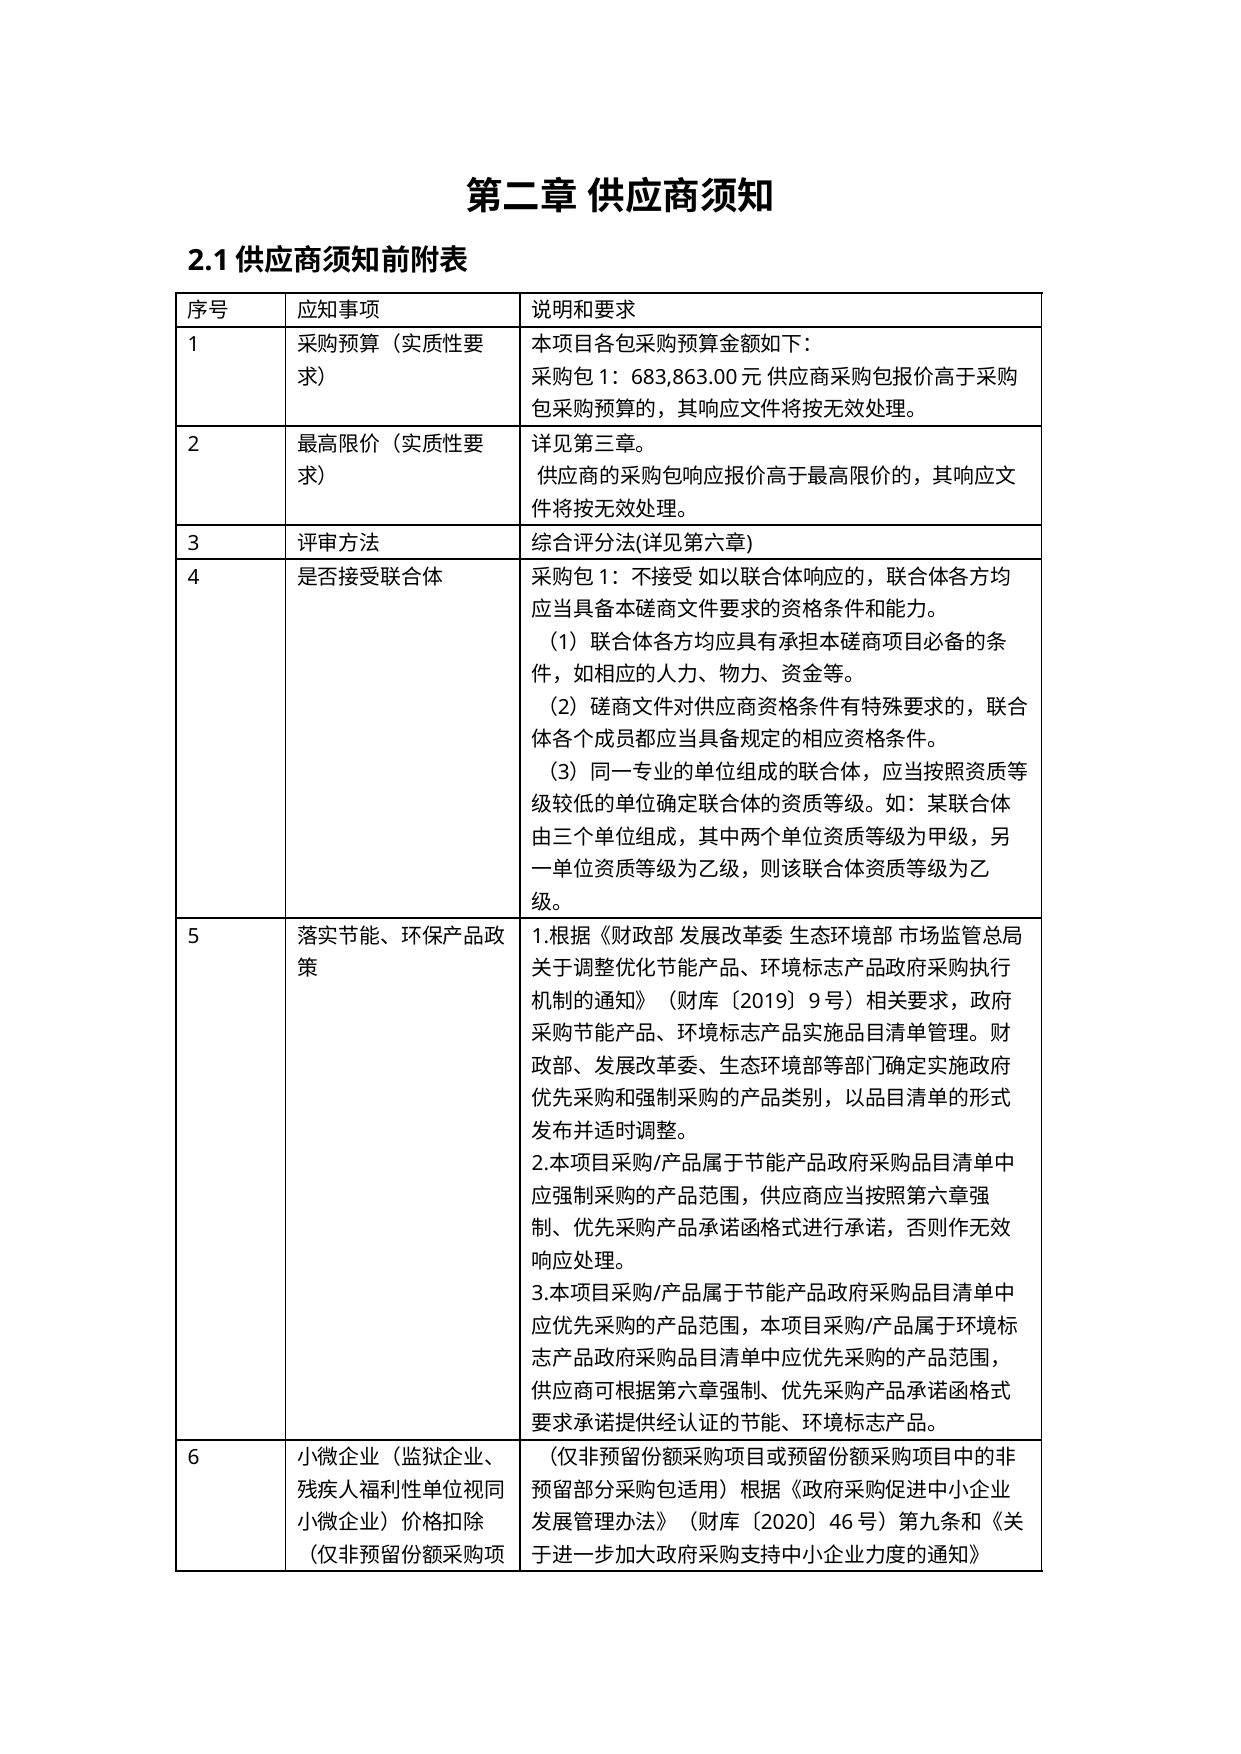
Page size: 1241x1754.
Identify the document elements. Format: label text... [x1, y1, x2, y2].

table_cell 1.根据《财政部 发展改革委 生态环境部 市场监管总局关于调整优化节能产品、环境标志产品政府采购执行机制的通知》（财库〔2019〕9号）相关要求，政府采购节能产品、环境标志产品实施品目清单管理。财政部、发展改革委、生态环境部等部门确定实施政府优先采购和强制采购的产品类别，以品目清单的形式发布并适时调整。 2.本项目采购/产品属于节能产品政府采购品目清单中应强制采购的产品范围，供应商应当按照第六章强制、优先采购产品承诺函格式进行承诺，否则作无效响应处理。 3.本项目采购/产品属于节能产品政府采购品目清单中应优先采购的产品范围，本项目采购/产品属于环境标志产品政府采购品目清单中应优先采购的产品范围，供应商可根据第六章强制、优先采购产品承诺函格式要求承诺提供经认证的节能、环境标志产品。 [521, 919, 1041, 1439]
table_cell 3 [177, 526, 285, 558]
table_cell 采购包1：不接受 如以联合体响应的，联合体各方均应当具备本磋商文件要求的资格条件和能力。 （1）联合体各方均应具有承担本磋商项目必备的条件，如相应的人力、物力、资金等。 （2）磋商文件对供应商资格条件有特殊要求的，联合体各个成员都应当具备规定的相应资格条件。 （3）同一专业的单位组成的联合体，应当按照资质等级较低的单位确定联合体的资质等级。如：某联合体由三个单位组成，其中两个单位资质等级为甲级，另一单位资质等级为乙级，则该联合体资质等级为乙级。 [521, 560, 1041, 917]
table_cell 1 [177, 328, 285, 425]
table_cell 6 [177, 1441, 285, 1570]
table_cell 本项目各包采购预算金额如下： 采购包1：683,863.00元 供应商采购包报价高于采购包采购预算的，其响应文件将按无效处理。 [521, 328, 1041, 425]
table_cell 5 [177, 919, 285, 1439]
text 第二章 供应商须知 [187, 162, 1053, 227]
text 2.1供应商须知前附表 [187, 227, 1053, 292]
table_cell 是否接受联合体 [286, 560, 519, 917]
table_header 序号 [177, 294, 285, 326]
table_cell 落实节能、环保产品政策 [286, 919, 519, 1439]
table_header 应知事项 [286, 294, 519, 326]
table_cell 详见第三章。 供应商的采购包响应报价高于最高限价的，其响应文件将按无效处理。 [521, 427, 1041, 524]
table_cell 最高限价（实质性要求） [286, 427, 519, 524]
table_cell 评审方法 [286, 526, 519, 558]
table_header 说明和要求 [521, 294, 1041, 326]
table_cell 综合评分法(详见第六章) [521, 526, 1041, 558]
table_cell 采购预算（实质性要求） [286, 328, 519, 425]
table_cell 4 [177, 560, 285, 917]
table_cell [521, 1441, 1041, 1570]
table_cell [286, 1441, 519, 1570]
table_cell 2 [177, 427, 285, 524]
